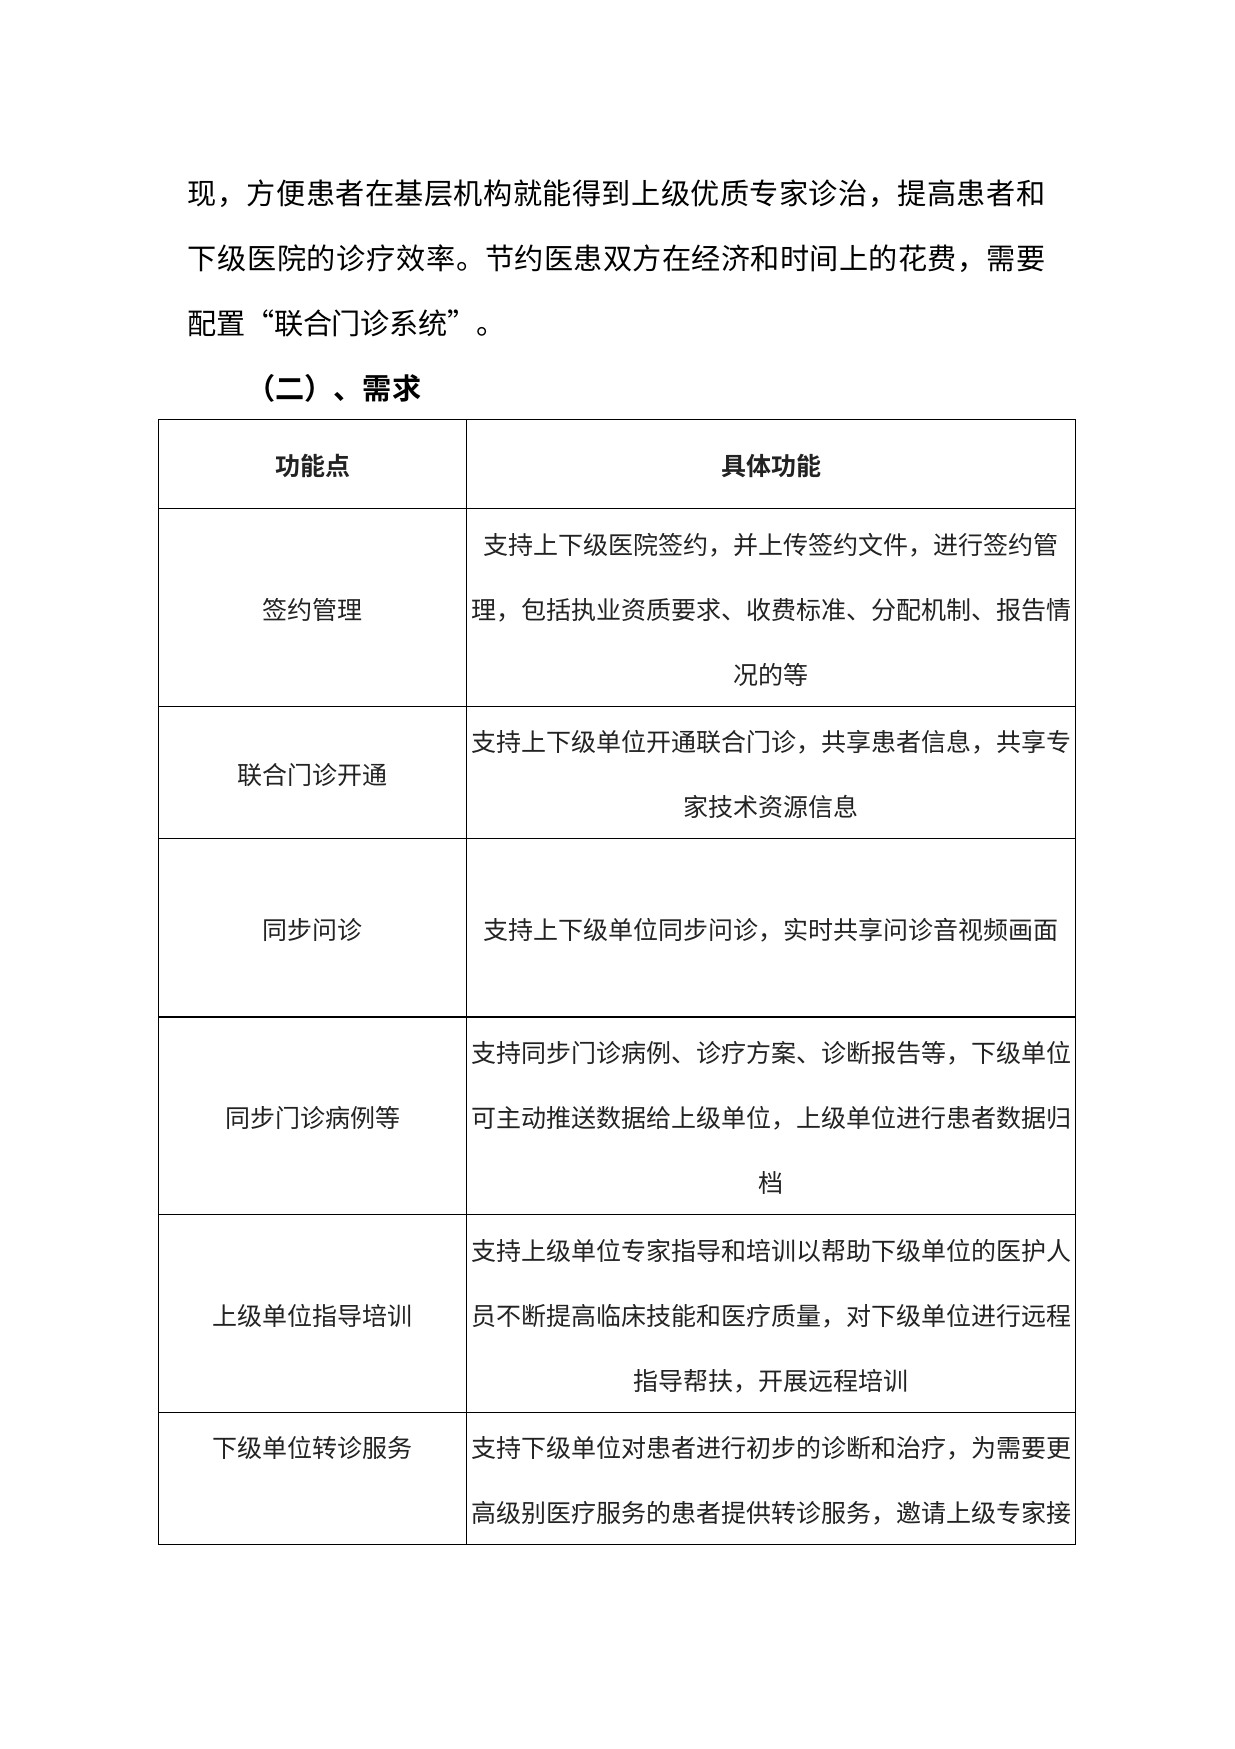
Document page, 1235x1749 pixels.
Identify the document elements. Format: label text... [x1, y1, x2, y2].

table_cell 上级单位指导培训 [159, 1215, 466, 1412]
table_cell 同步门诊病例等 [159, 1018, 466, 1214]
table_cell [467, 1413, 1075, 1544]
table_cell 支持上下级医院签约，并上传签约文件，进行签约管理，包括执业资质要求、收费标准、分配机制、报告情况的等 [467, 509, 1075, 706]
table_cell 同步问诊 [159, 839, 466, 1016]
table_cell 支持上级单位专家指导和培训以帮助下级单位的医护人员不断提高临床技能和医疗质量，对下级单位进行远程指导帮扶，开展远程培训 [467, 1215, 1075, 1412]
table_header 具体功能 [467, 420, 1075, 508]
table_cell 支持上下级单位同步问诊，实时共享问诊音视频画面 [467, 839, 1075, 1016]
table_cell 签约管理 [159, 509, 466, 706]
table_cell 联合门诊开通 [159, 707, 466, 838]
table_cell 支持上下级单位开通联合门诊，共享患者信息，共享专家技术资源信息 [467, 707, 1075, 838]
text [187, 159, 1047, 354]
table_cell 下级单位转诊服务 [159, 1413, 466, 1544]
table_header 功能点 [159, 420, 466, 508]
table_cell 支持同步门诊病例、诊疗方案、诊断报告等，下级单位可主动推送数据给上级单位，上级单位进行患者数据归档 [467, 1018, 1075, 1214]
text （二）、需求 [187, 354, 1047, 419]
